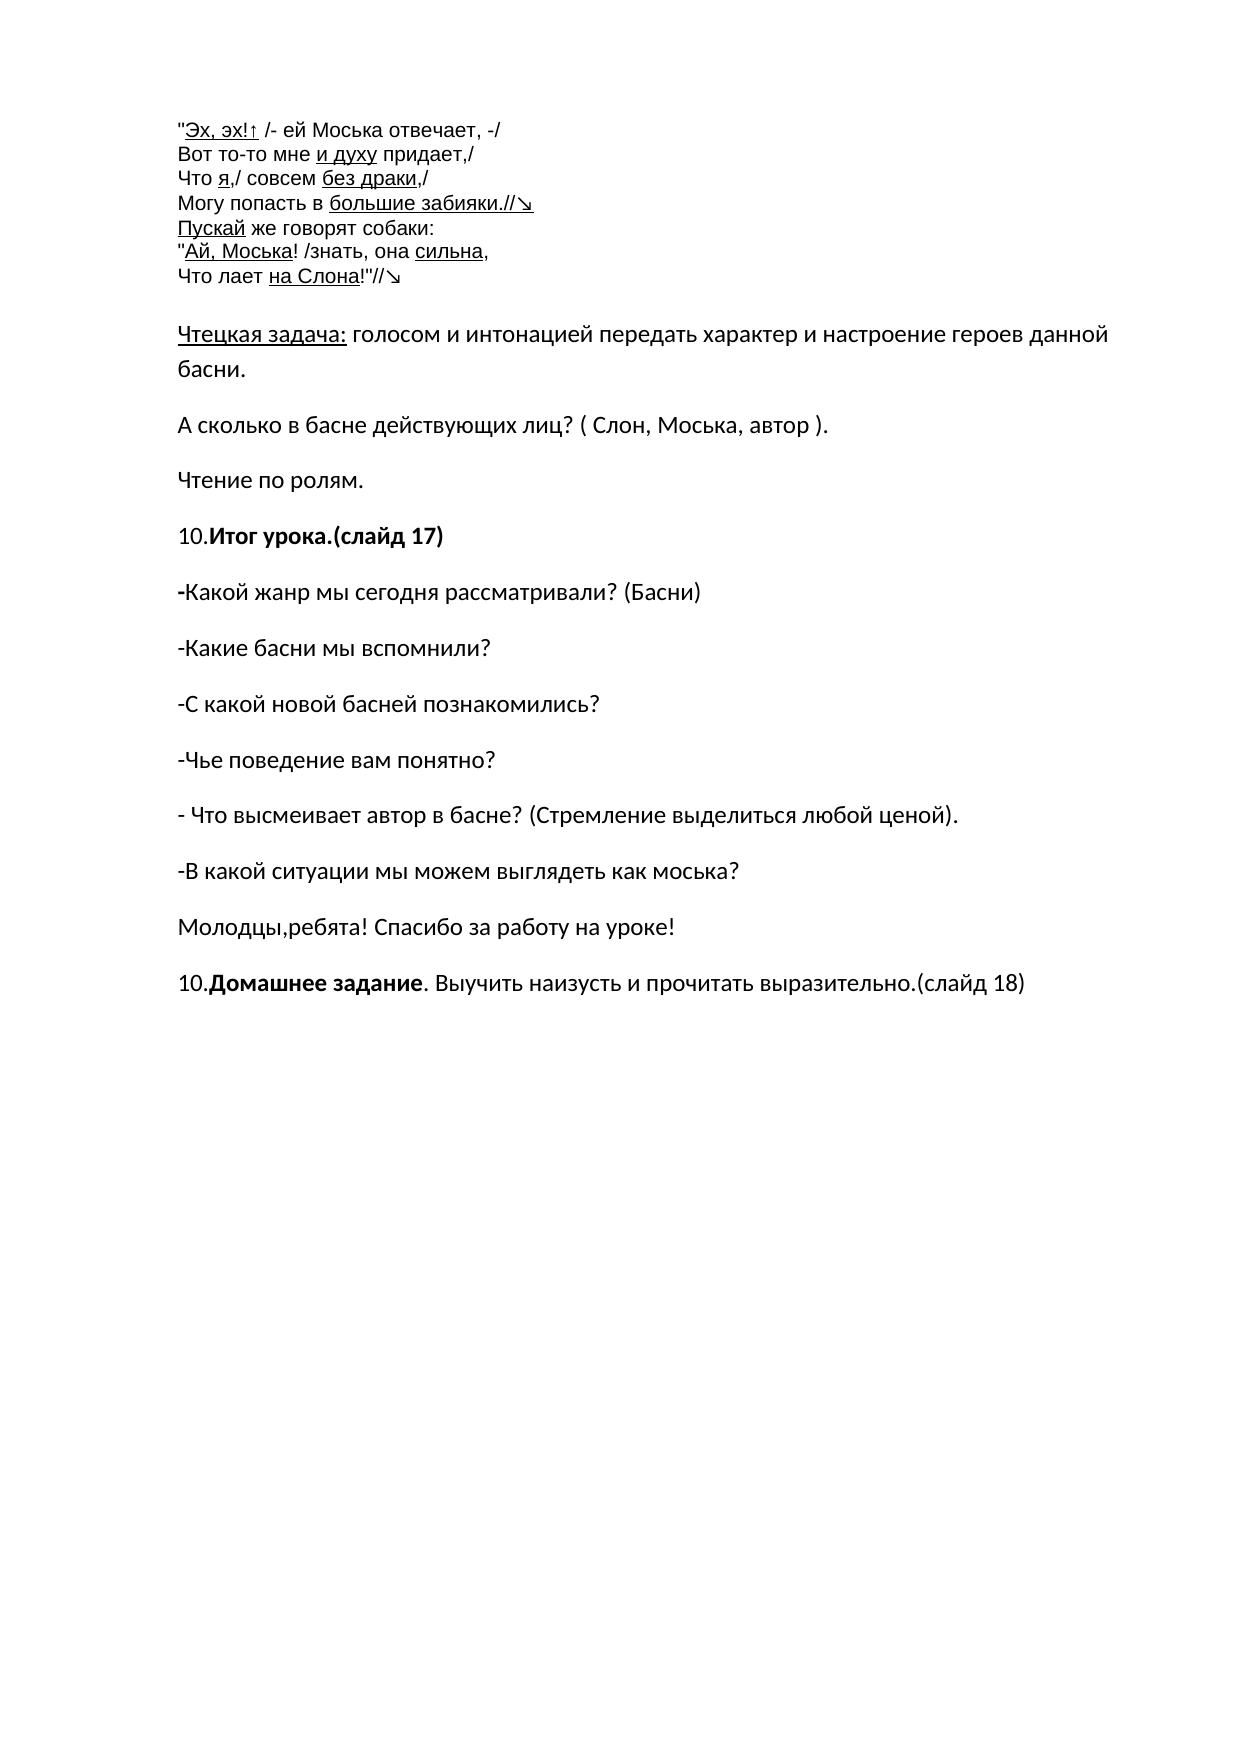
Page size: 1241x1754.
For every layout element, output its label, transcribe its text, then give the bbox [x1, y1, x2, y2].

text -Чье поведение вам понятно? [177, 744, 1152, 774]
text 10.Итог урока.(слайд 17) [177, 520, 1152, 551]
text Чтецкая задача: голосом и интонацией передать характер и настроение героев данной басни. [177, 318, 1152, 383]
text Чтение по ролям. [177, 464, 1152, 495]
text -Какие басни мы вспомнили? [177, 632, 1152, 663]
text А сколько в басне действующих лиц? ( Слон, Моська, автор ). [177, 409, 1152, 439]
text -С какой новой басней познакомились? [177, 688, 1152, 718]
text Молодцы,ребята! Спасибо за работу на уроке! [177, 911, 1152, 942]
text -В какой ситуации мы можем выглядеть как моська? [177, 855, 1152, 886]
text -Какой жанр мы сегодня рассматривали? (Басни) [177, 576, 1152, 607]
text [177, 118, 1152, 289]
text - Что высмеивает автор в басне? (Стремление выделиться любой ценой). [177, 799, 1152, 830]
text 10.Домашнее задание. Выучить наизусть и прочитать выразительно.(слайд 18) [177, 967, 1152, 998]
